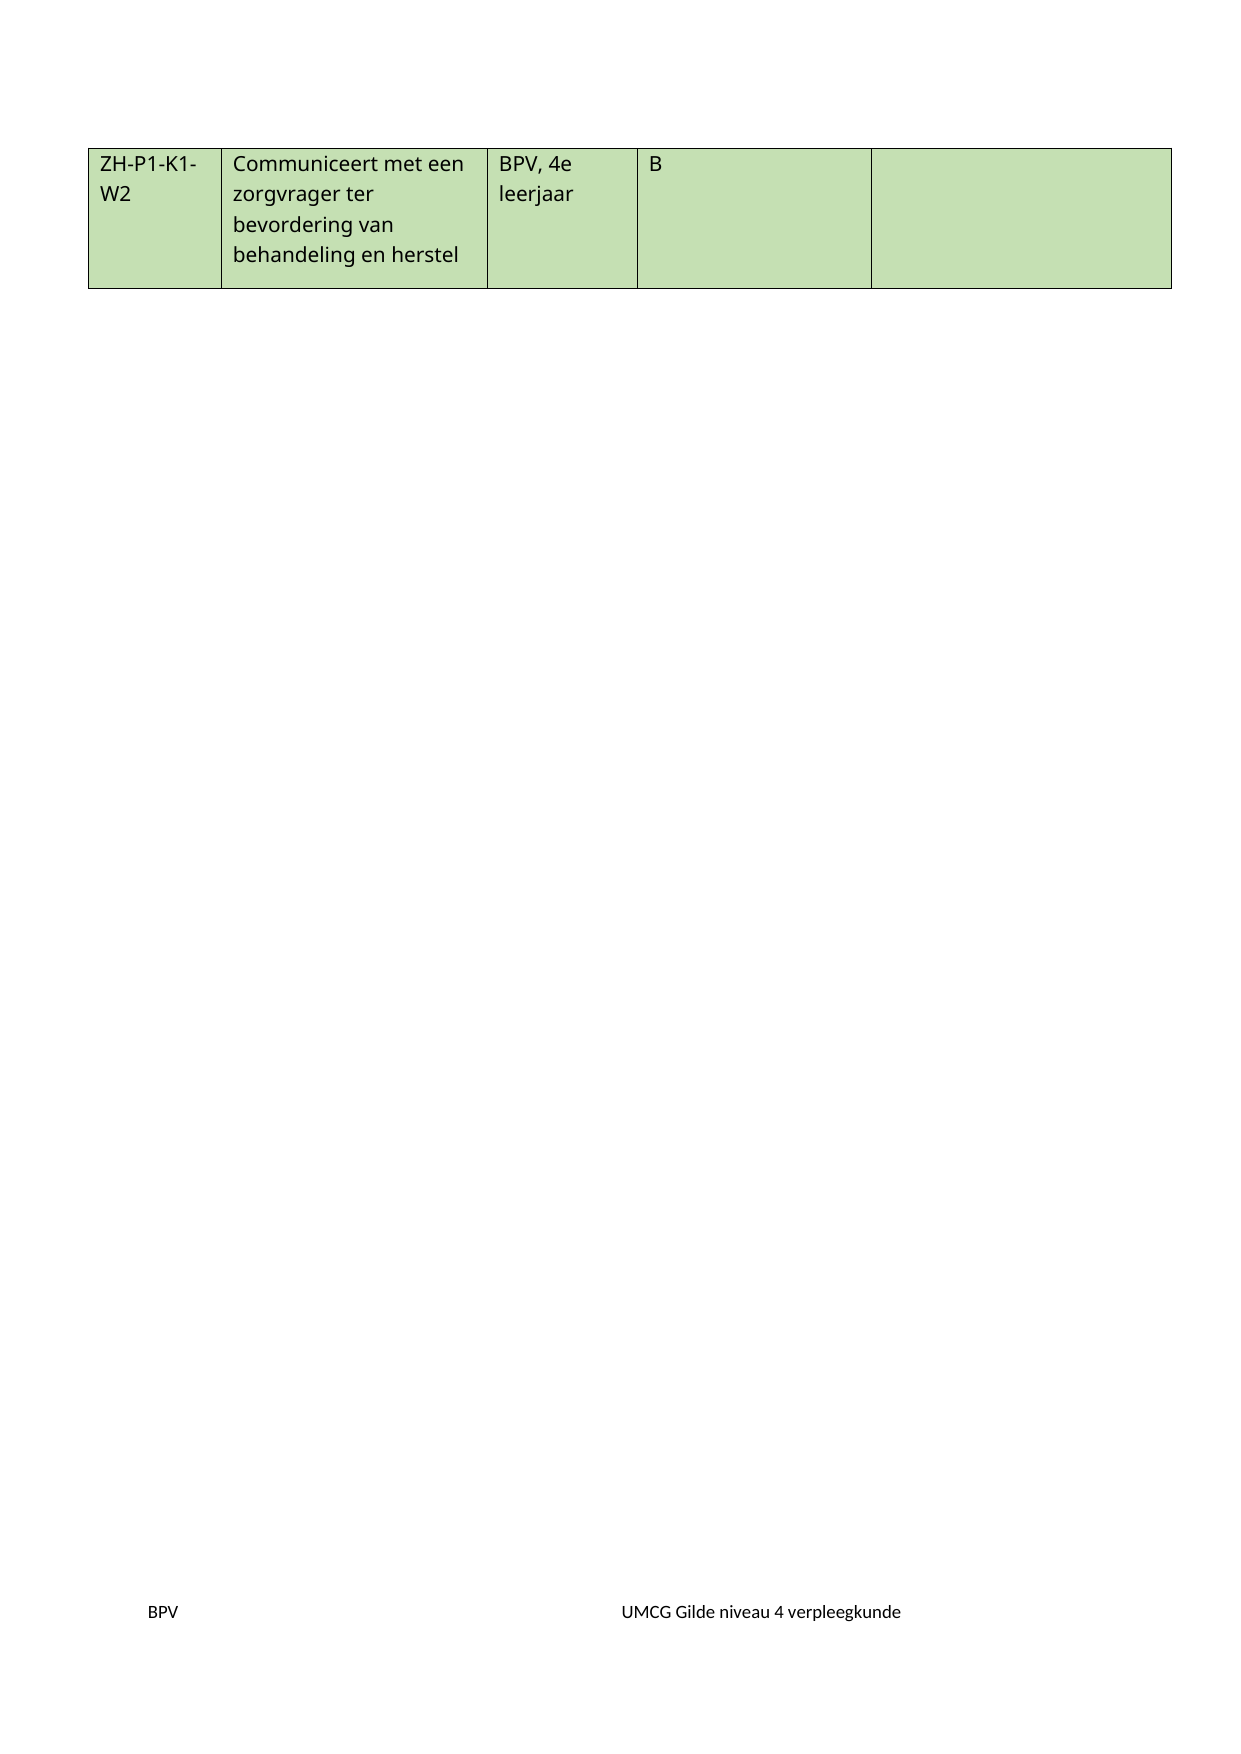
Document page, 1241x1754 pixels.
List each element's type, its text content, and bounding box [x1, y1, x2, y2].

table_cell B [638, 149, 871, 288]
table_cell BPV, 4e leerjaar [488, 149, 637, 288]
table_cell Communiceert met een zorgvrager ter bevordering van behandeling en herstel [222, 149, 487, 288]
table_cell [872, 149, 1171, 288]
table_cell ZH-P1-K1-W2 [89, 149, 221, 288]
